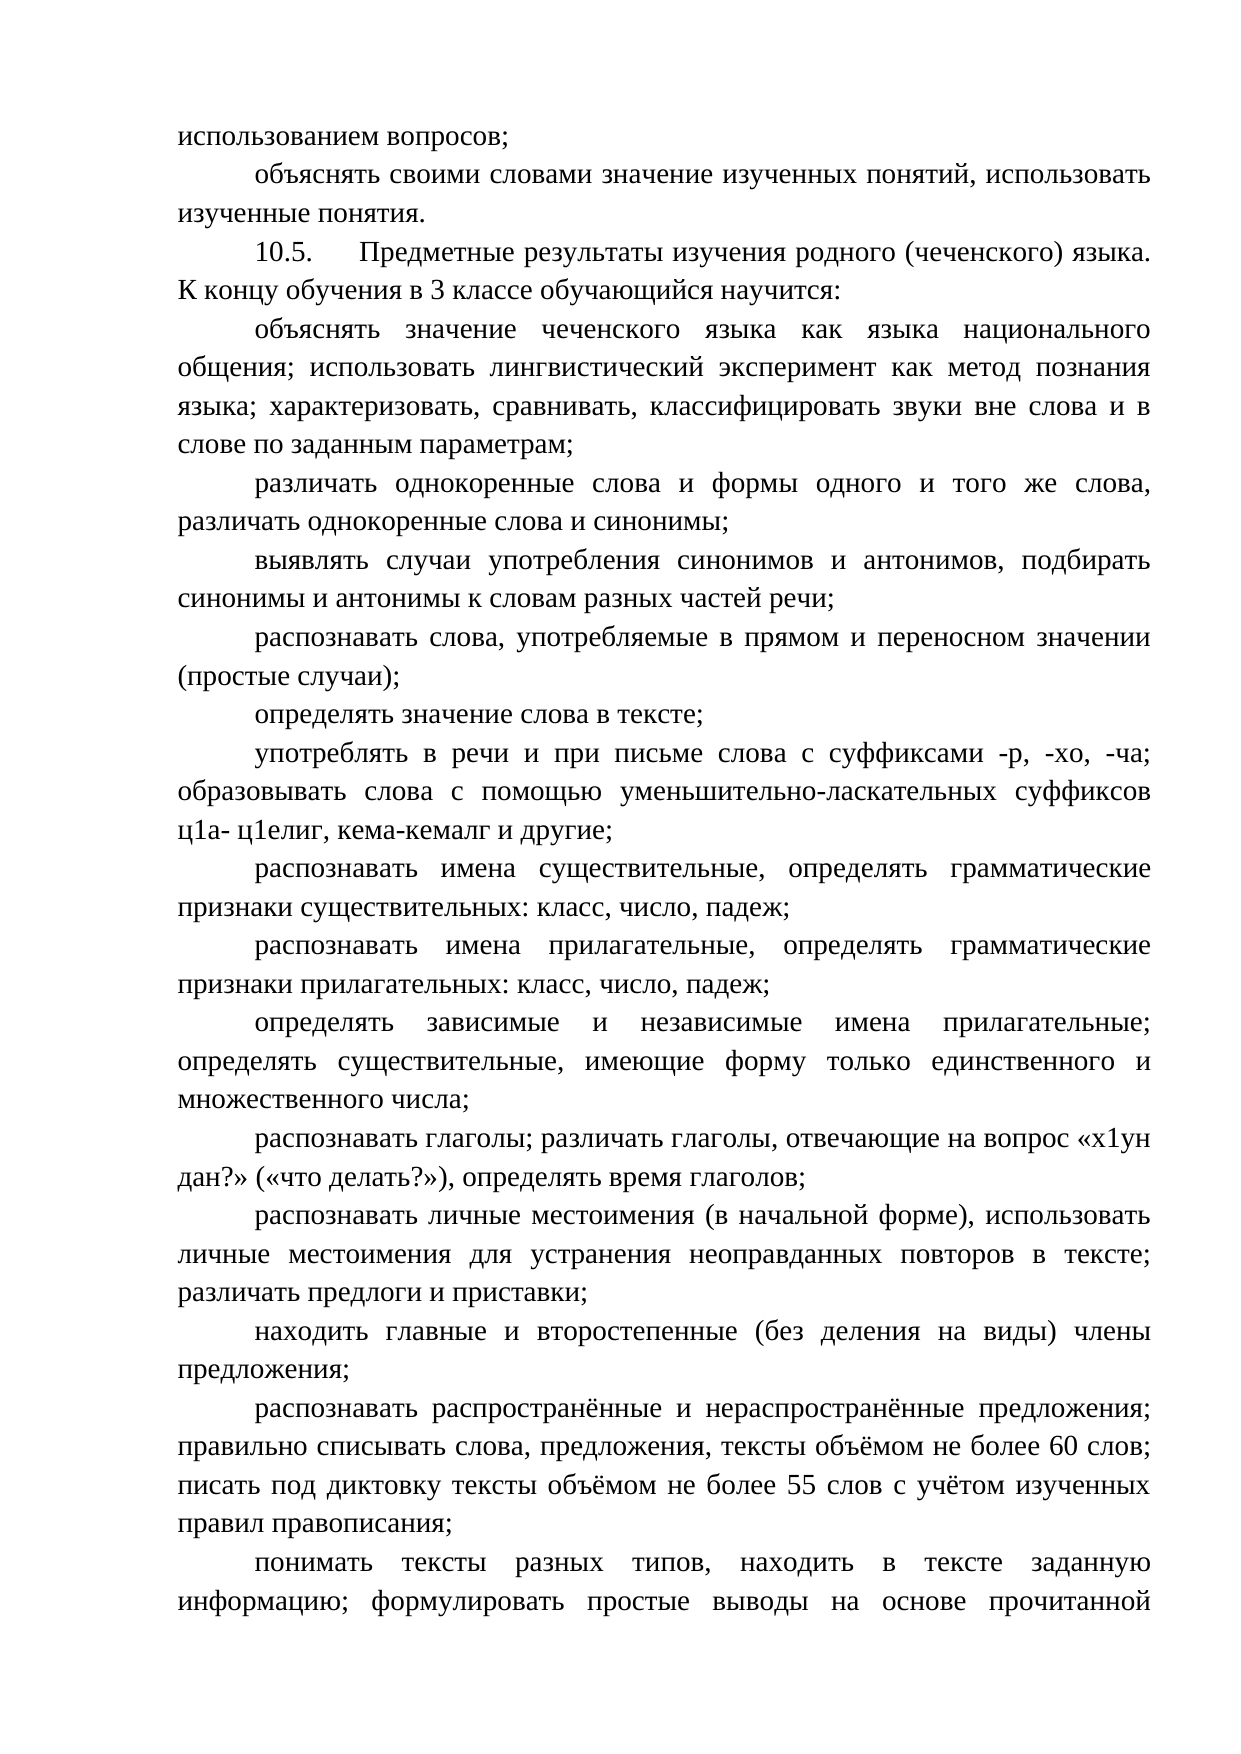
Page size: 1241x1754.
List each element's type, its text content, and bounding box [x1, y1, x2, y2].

text находить главные и второстепенные (без деления на виды) члены предложения; [177, 1313, 1152, 1385]
text распознавать распространённые и нераспространённые предложения; правильно списывать слова, предложения, тексты объёмом не более 60 слов; писать под диктовку тексты объёмом не более 55 слов с учётом изученных правил правописания; [177, 1390, 1152, 1539]
text выявлять случаи употребления синонимов и антонимов, подбирать синонимы и антонимы к словам разных частей речи; [177, 542, 1152, 614]
text определять зависимые и независимые имена прилагательные; определять существительные, имеющие форму только единственного и множественного числа; [177, 1004, 1152, 1115]
text распознавать имена существительные, определять грамматические признаки существительных: класс, число, падеж; [177, 850, 1152, 922]
text распознавать слова, употребляемые в прямом и переносном значении (простые случаи); [177, 619, 1152, 691]
text объяснять значение чеченского языка как языка национального общения; использовать лингвистический эксперимент как метод познания языка; характеризовать, сравнивать, классифицировать звуки вне слова и в слове по заданным параметрам; [177, 311, 1152, 460]
text различать однокоренные слова и формы одного и того же слова, различать однокоренные слова и синонимы; [177, 465, 1152, 537]
text распознавать имена прилагательные, определять грамматические признаки прилагательных: класс, число, падеж; [177, 927, 1152, 999]
list Предметные результаты изучения родного (чеченского) языка. К концу обучения в 3 классе обучающийся научится: [177, 234, 1152, 306]
text распознавать личные местоимения (в начальной форме), использовать личные местоимения для устранения неоправданных повторов в тексте; различать предлоги и приставки; [177, 1197, 1152, 1308]
text распознавать глаголы; различать глаголы, отвечающие на вопрос «х1ун дан?» («что делать?»), определять время глаголов; [177, 1120, 1152, 1192]
text объяснять своими словами значение изученных понятий, использовать изученные понятия. [177, 157, 1152, 229]
text определять значение слова в тексте; [177, 696, 1152, 730]
text употреблять в речи и при письме слова с суффиксами -р, -хо, -ча; образовывать слова с помощью уменьшительно-ласкательных суффиксов ц1а- ц1елиг, кема-кемалг и другие; [177, 735, 1152, 845]
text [177, 118, 1152, 152]
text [177, 1544, 1152, 1616]
